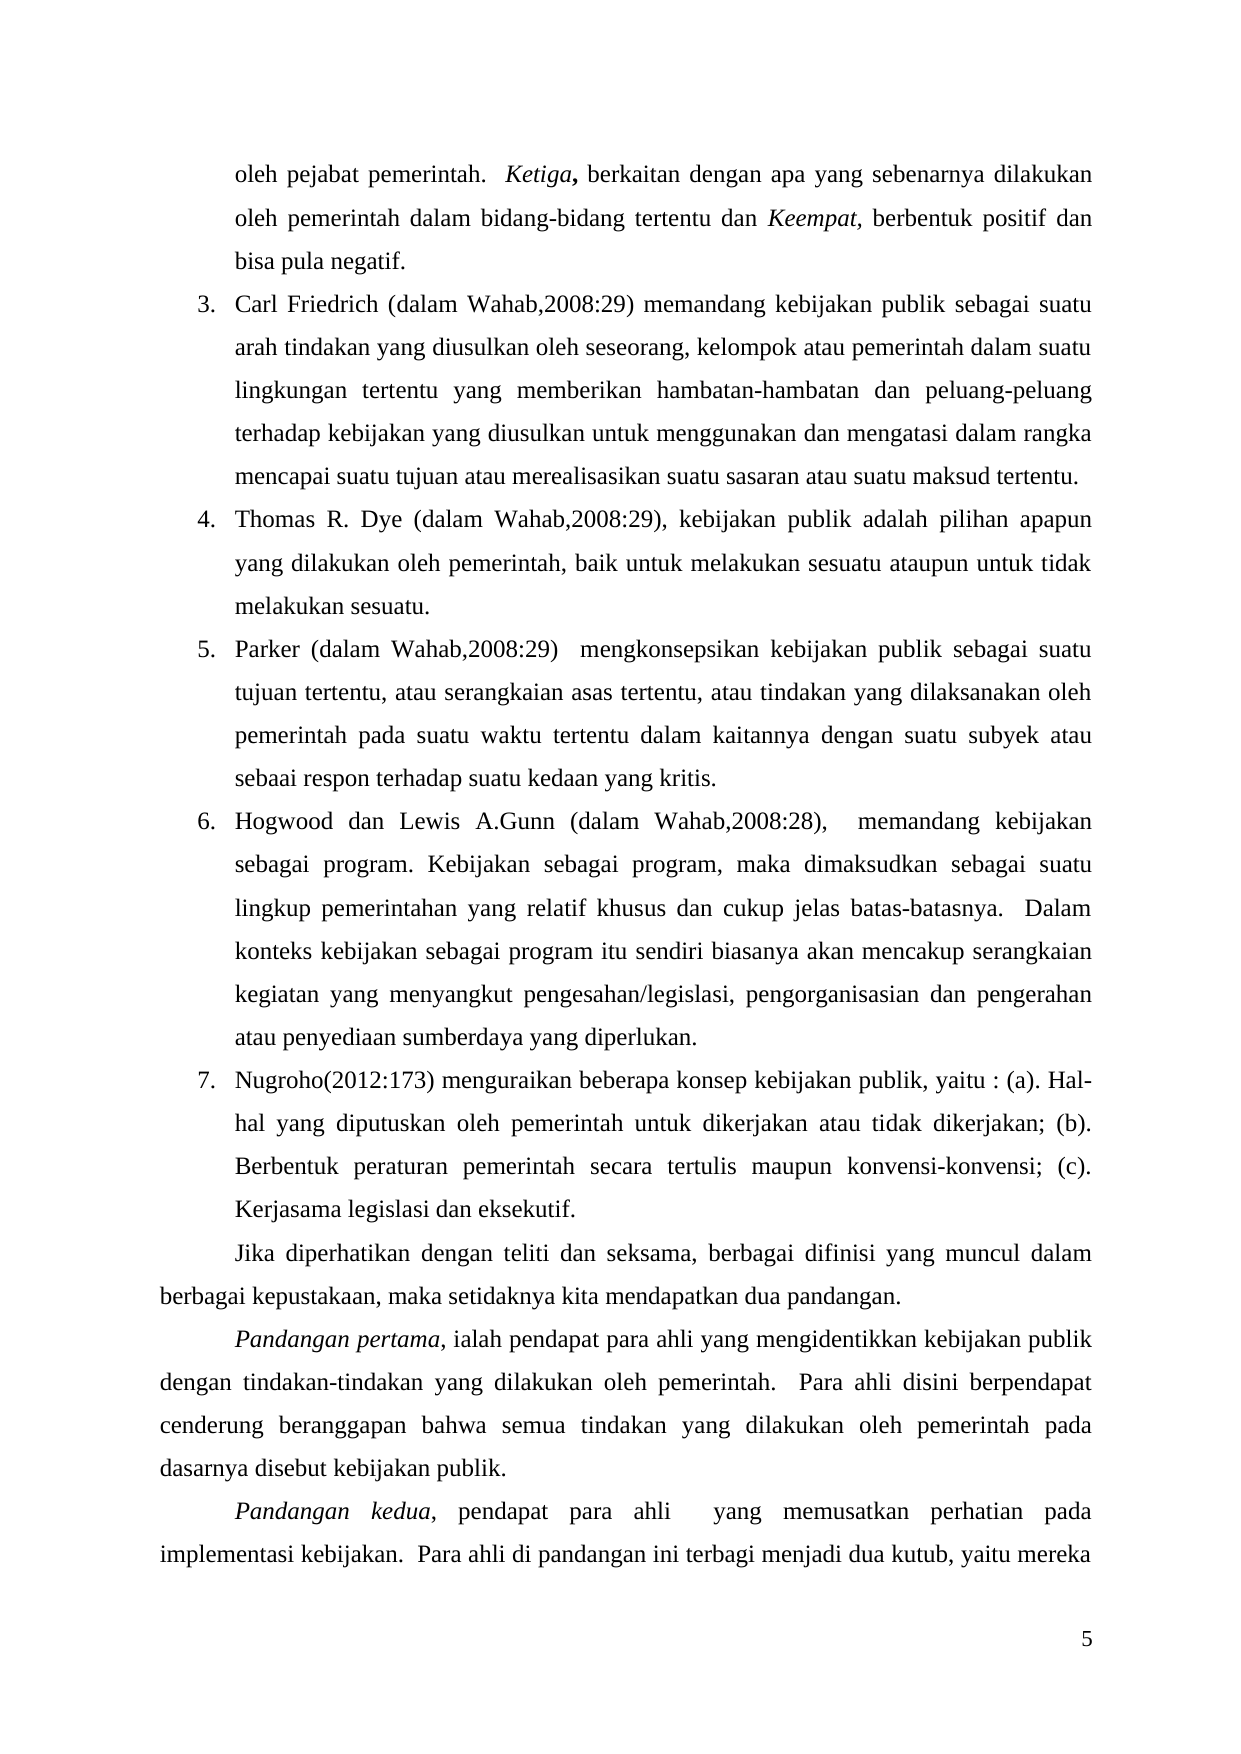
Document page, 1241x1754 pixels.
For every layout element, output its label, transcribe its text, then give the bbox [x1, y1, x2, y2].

list Nugroho(2012:173) menguraikan beberapa konsep kebijakan publik, yaitu : (a). Hal-hal yang diputuskan oleh pemerintah untuk dikerjakan atau tidak dikerjakan; (b). Berbentuk peraturan pemerintah secara tertulis maupun konvensi-konvensi; (c). Kerjasama legislasi dan eksekutif. [197, 1065, 1092, 1223]
list Carl Friedrich (dalam Wahab,2008:29) memandang kebijakan publik sebagai suatu arah tindakan yang diusulkan oleh seseorang, kelompok atau pemerintah dalam suatu lingkungan tertentu yang memberikan hambatan-hambatan dan peluang-peluang terhadap kebijakan yang diusulkan untuk menggunakan dan mengatasi dalam rangka mencapai suatu tujuan atau merealisasikan suatu sasaran atau suatu maksud tertentu. [197, 289, 1092, 490]
list Hogwood dan Lewis A.Gunn (dalam Wahab,2008:28), memandang kebijakan sebagai program. Kebijakan sebagai program, maka dimaksudkan sebagai suatu lingkup pemerintahan yang relatif khusus dan cukup jelas batas-batasnya. Dalam konteks kebijakan sebagai program itu sendiri biasanya akan mencakup serangkaian kegiatan yang menyangkut pengesahan/legislasi, pengorganisasian dan pengerahan atau penyediaan sumberdaya yang diperlukan. [197, 806, 1092, 1051]
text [159, 1496, 1092, 1568]
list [197, 159, 1092, 274]
text Pandangan pertama, ialah pendapat para ahli yang mengidentikkan kebijakan publik dengan tindakan-tindakan yang dilakukan oleh pemerintah. Para ahli disini berpendapat cenderung beranggapan bahwa semua tindakan yang dilakukan oleh pemerintah pada dasarnya disebut kebijakan publik. [159, 1324, 1092, 1482]
list Thomas R. Dye (dalam Wahab,2008:29), kebijakan publik adalah pilihan apapun yang dilakukan oleh pemerintah, baik untuk melakukan sesuatu ataupun untuk tidak melakukan sesuatu. [197, 504, 1092, 619]
text Jika diperhatikan dengan teliti dan seksama, berbagai difinisi yang muncul dalam berbagai kepustakaan, maka setidaknya kita mendapatkan dua pandangan. [159, 1238, 1092, 1309]
list Parker (dalam Wahab,2008:29) mengkonsepsikan kebijakan publik sebagai suatu tujuan tertentu, atau serangkaian asas tertentu, atau tindakan yang dilaksanakan oleh pemerintah pada suatu waktu tertentu dalam kaitannya dengan suatu subyek atau sebaai respon terhadap suatu kedaan yang kritis. [197, 634, 1092, 792]
